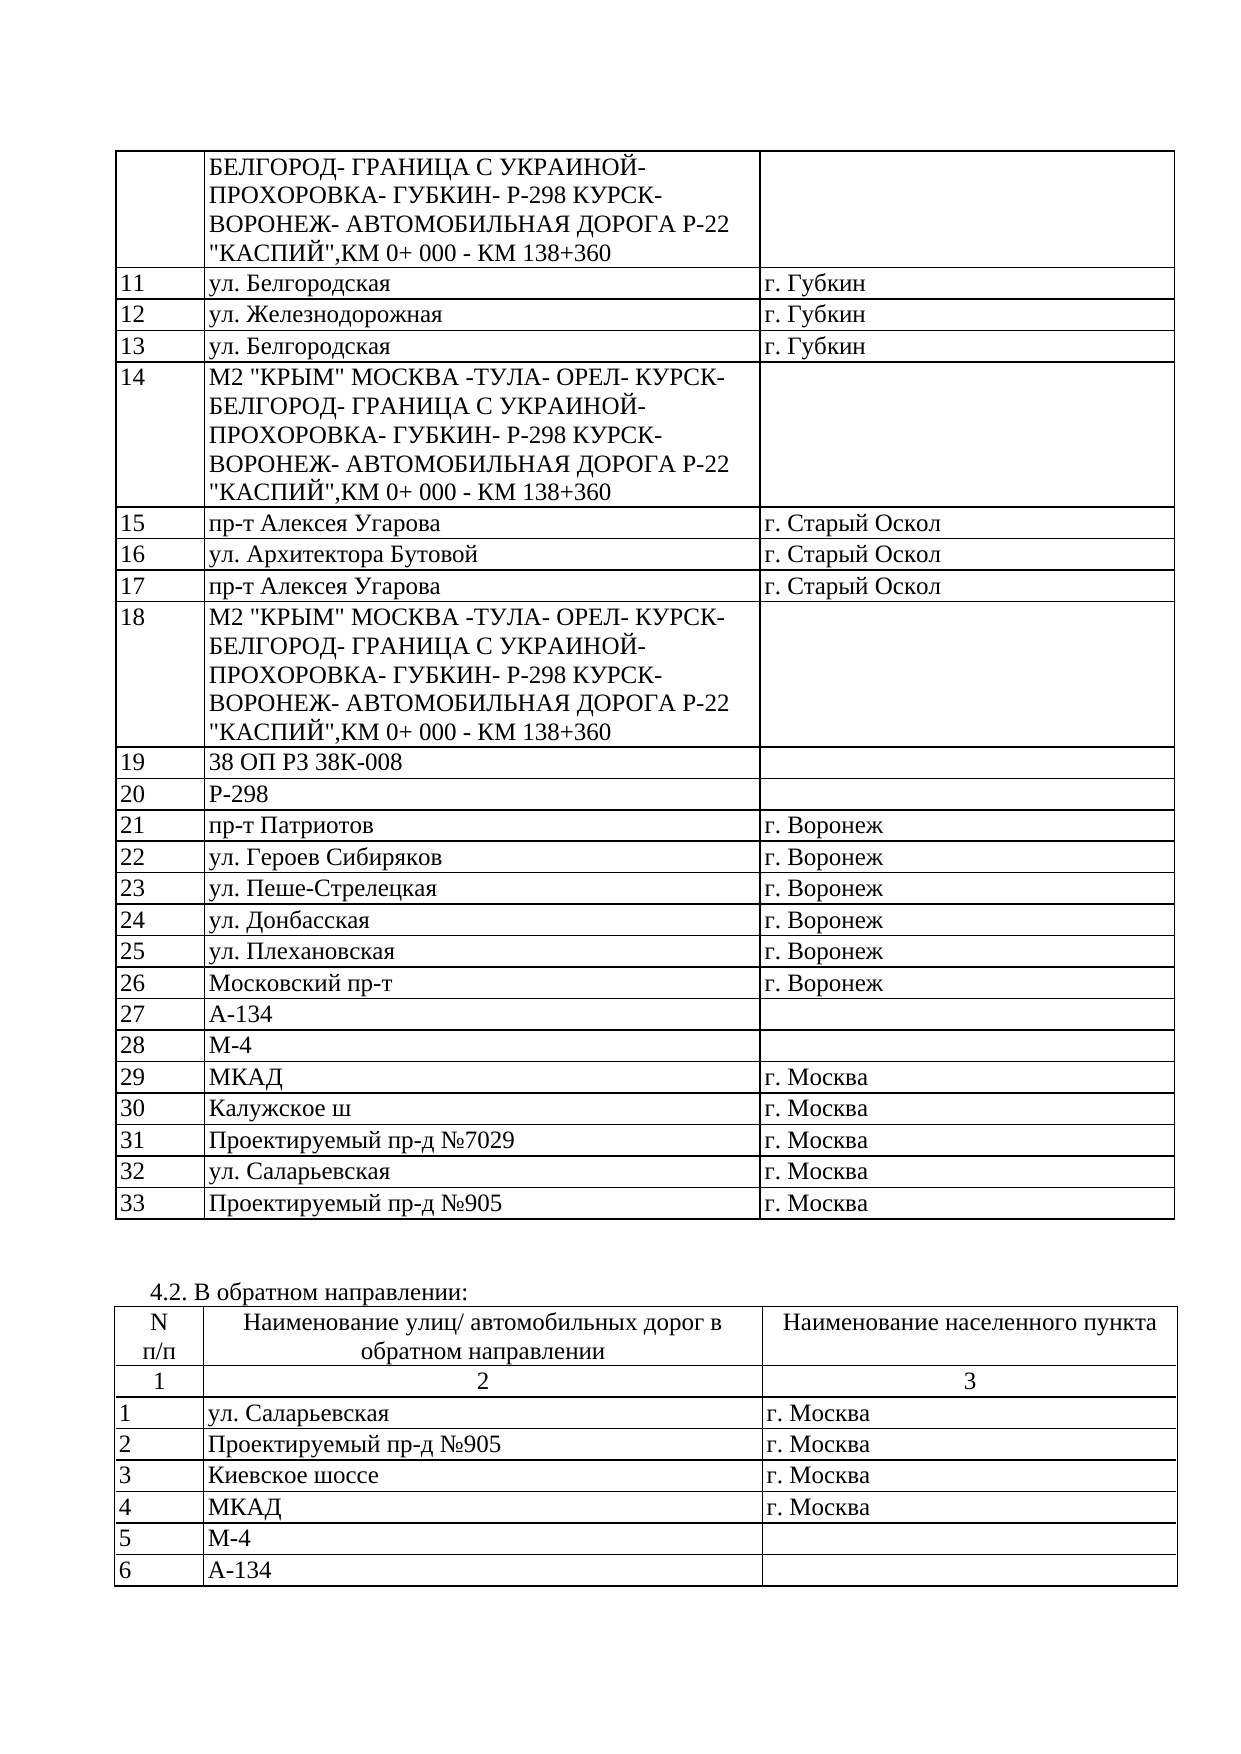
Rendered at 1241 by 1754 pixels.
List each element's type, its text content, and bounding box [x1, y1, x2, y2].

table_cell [205, 152, 759, 267]
table_cell 3 [115, 1460, 203, 1491]
table_header Наименование улиц/ автомобильных дорог в обратном направлении [204, 1307, 762, 1365]
table_cell г. Губкин [761, 268, 1174, 298]
table_cell г. Москва [761, 1062, 1174, 1092]
table_cell 28 [117, 1031, 204, 1061]
table_cell А-134 [205, 999, 759, 1029]
table_cell г. Губкин [761, 331, 1174, 361]
table_cell ул. Саларьевская [204, 1398, 762, 1428]
table_cell [763, 1554, 1177, 1585]
table_cell 24 [117, 905, 204, 935]
table_cell г. Москва [763, 1396, 1177, 1428]
table_cell 13 [117, 331, 204, 361]
table_cell Проектируемый пр-д №7029 [205, 1125, 759, 1155]
table_cell пр-т Патриотов [205, 811, 759, 840]
table_cell 25 [117, 936, 204, 966]
table_cell ул. Донбасская [205, 905, 759, 935]
table_cell 12 [117, 300, 204, 329]
table_cell 10 [117, 152, 204, 267]
table_cell МКАД [205, 1062, 759, 1092]
table_cell г. Москва [761, 1157, 1174, 1186]
table_cell [761, 1031, 1174, 1061]
table_cell М2 "КРЫМ" МОСКВА -ТУЛА- ОРЕЛ- КУРСК- БЕЛГОРОД- ГРАНИЦА С УКРАИНОЙ- ПРОХОРОВКА- ГУБКИН- Р-298 КУРСК- ВОРОНЕЖ- АВТОМОБИЛЬНАЯ ДОРОГА Р-22 "КАСПИЙ",КМ 0+ 000 - КМ 138+360 [205, 602, 759, 746]
table_cell 26 [117, 968, 204, 998]
table_cell 6 [115, 1555, 203, 1585]
table_cell 38 ОП РЗ 38К-008 [205, 748, 759, 777]
table_cell 11 [117, 268, 204, 298]
table_cell Калужское ш [205, 1094, 759, 1123]
table_cell 30 [117, 1094, 204, 1123]
table_cell [761, 748, 1174, 777]
table_cell пр-т Алексея Угарова [205, 571, 759, 601]
table_cell [763, 1522, 1177, 1553]
table_cell М-4 [205, 1031, 759, 1061]
table_cell [761, 999, 1174, 1029]
table_cell МКАД [204, 1492, 762, 1522]
table_cell ул. Железнодорожная [205, 300, 759, 329]
table_cell ул. Белгородская [205, 268, 759, 298]
table_cell 31 [117, 1125, 204, 1155]
table_cell г. Воронеж [761, 873, 1174, 903]
table_cell 4 [115, 1492, 203, 1522]
table_cell Московский пр-т [205, 968, 759, 998]
text 4.2. В обратном направлении: [150, 1277, 1090, 1306]
table_cell г. Воронеж [761, 936, 1174, 966]
table_cell Р-298 [205, 779, 759, 809]
table_header N п/п [115, 1307, 203, 1365]
table_cell 18 [117, 602, 204, 746]
table_cell Киевское шоссе [204, 1461, 762, 1491]
table_cell ул. Пеше-Стрелецкая [205, 873, 759, 903]
table_cell Проектируемый пр-д №905 [204, 1429, 762, 1459]
table_cell г. Старый Оскол [761, 539, 1174, 569]
table_cell Проектируемый пр-д №905 [205, 1188, 759, 1218]
table_cell г. Воронеж [761, 842, 1174, 872]
table_cell [761, 779, 1174, 809]
table_cell г. Москва [763, 1491, 1177, 1522]
table_cell пр-т Алексея Угарова [205, 508, 759, 538]
table_cell 20 [117, 779, 204, 809]
table_cell 1 [115, 1366, 203, 1396]
table_cell А-134 [204, 1555, 762, 1585]
table_cell г. Москва [761, 1125, 1174, 1155]
table_cell г. Воронеж [761, 905, 1174, 935]
table_cell ул. Архитектора Бутовой [205, 539, 759, 569]
table_cell 15 [117, 508, 204, 538]
table_cell 33 [117, 1188, 204, 1218]
table_cell 16 [117, 539, 204, 569]
table_cell [761, 152, 1174, 267]
table_cell 14 [117, 363, 204, 506]
table_cell г. Москва [761, 1188, 1174, 1218]
table_cell г. Воронеж [761, 968, 1174, 998]
table_cell [761, 363, 1174, 506]
table_cell 32 [117, 1157, 204, 1186]
table_cell г. Старый Оскол [761, 508, 1174, 538]
table_cell г. Старый Оскол [761, 571, 1174, 601]
table_cell ул. Героев Сибиряков [205, 842, 759, 872]
table_cell М2 "КРЫМ" МОСКВА -ТУЛА- ОРЕЛ- КУРСК- БЕЛГОРОД- ГРАНИЦА С УКРАИНОЙ- ПРОХОРОВКА- ГУБКИН- Р-298 КУРСК- ВОРОНЕЖ- АВТОМОБИЛЬНАЯ ДОРОГА Р-22 "КАСПИЙ",КМ 0+ 000 - КМ 138+360 [205, 363, 759, 506]
table_cell г. Москва [763, 1459, 1177, 1491]
table_cell г. Москва [761, 1094, 1174, 1123]
table_cell 1 [115, 1397, 203, 1428]
table_cell г. Воронеж [761, 811, 1174, 840]
table_cell 22 [117, 842, 204, 872]
table_cell 23 [117, 873, 204, 903]
table_cell 21 [117, 811, 204, 840]
table_cell 27 [117, 999, 204, 1029]
table_cell 3 [763, 1365, 1177, 1396]
table_cell ул. Белгородская [205, 331, 759, 361]
table_cell г. Губкин [761, 300, 1174, 329]
table_cell 2 [204, 1366, 762, 1396]
table_cell ул. Саларьевская [205, 1157, 759, 1186]
table_cell 5 [115, 1523, 203, 1553]
table_cell г. Москва [763, 1428, 1177, 1459]
table_cell [761, 602, 1174, 746]
table_cell 29 [117, 1062, 204, 1092]
table_header Наименование населенного пункта [763, 1307, 1177, 1365]
table_cell М-4 [204, 1524, 762, 1553]
table_cell ул. Плехановская [205, 936, 759, 966]
table_cell 19 [117, 748, 204, 777]
table_cell 2 [115, 1429, 203, 1459]
table_cell 17 [117, 571, 204, 601]
